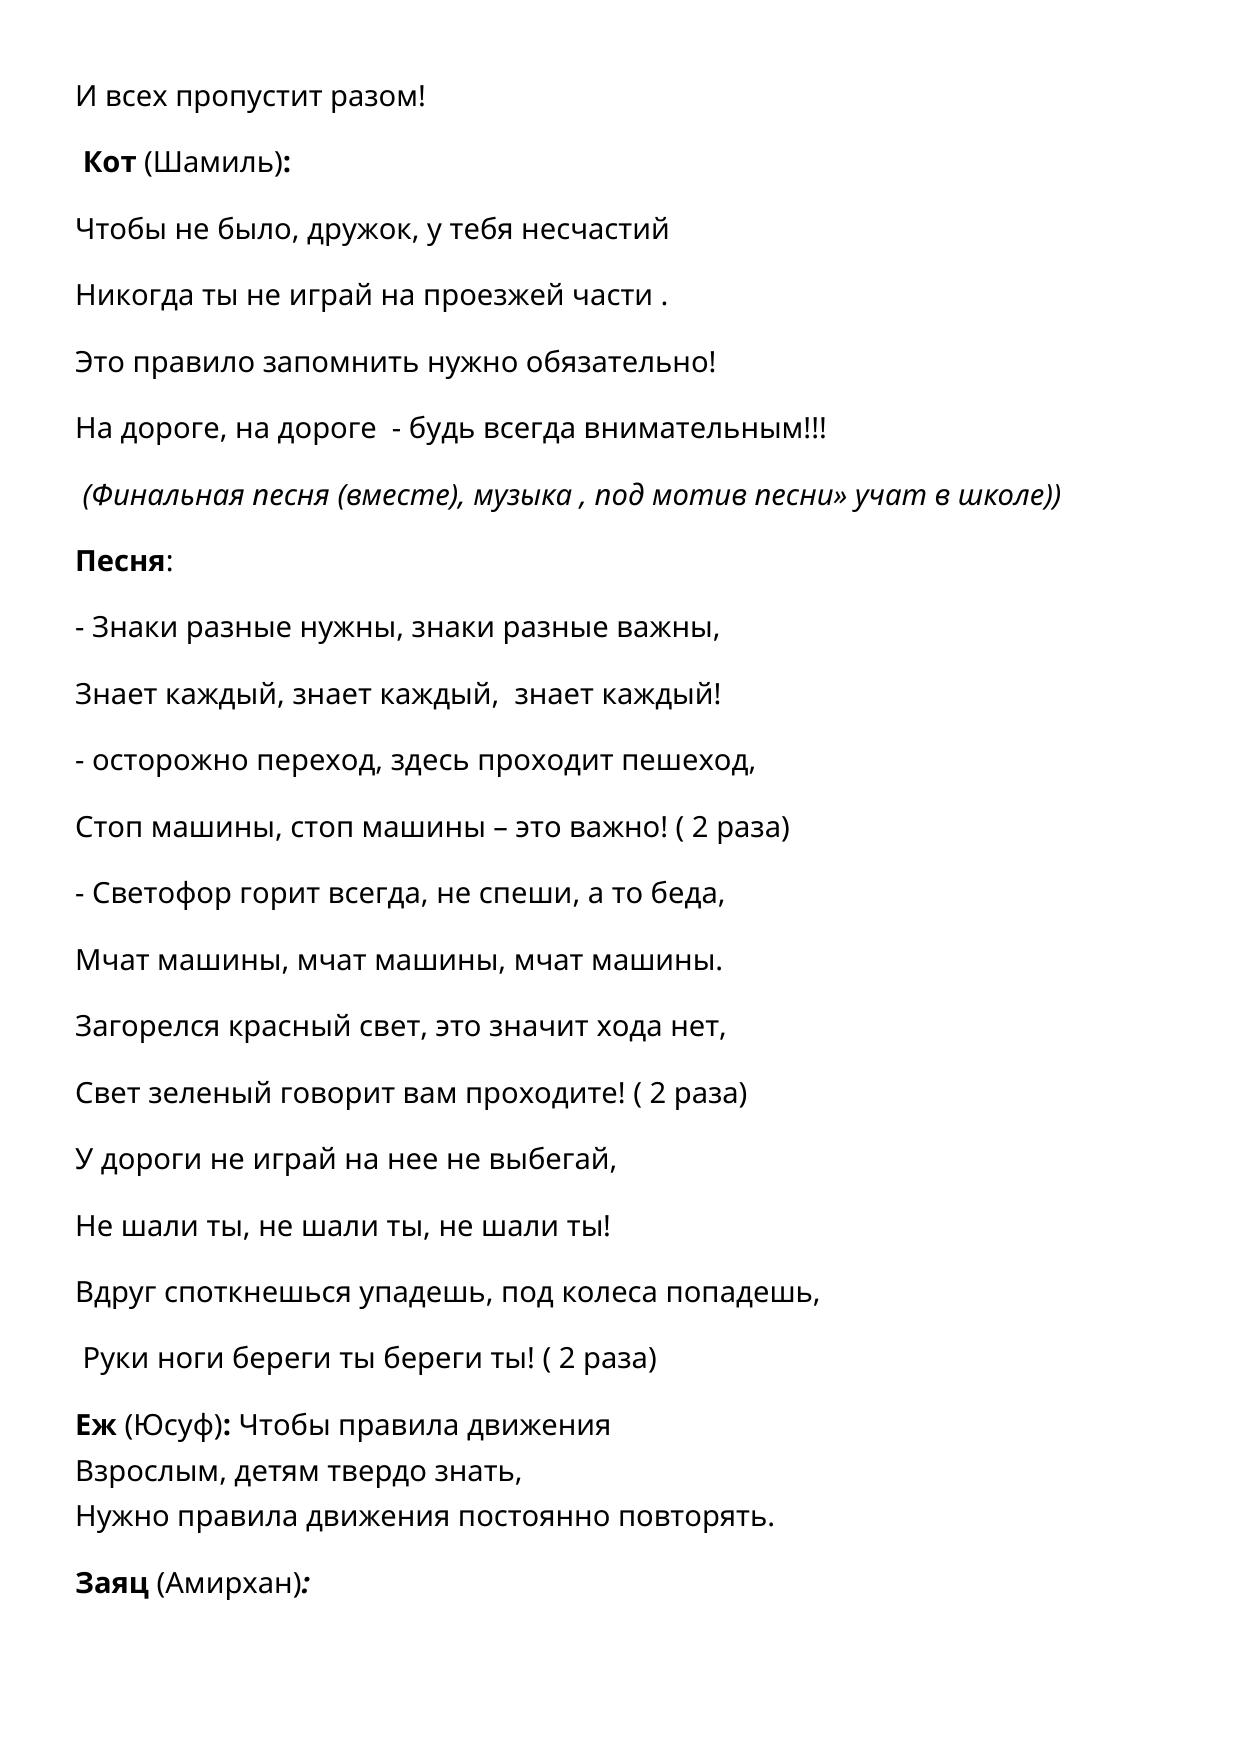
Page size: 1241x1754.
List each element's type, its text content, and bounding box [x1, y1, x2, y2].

text Кот (Шамиль): [75, 141, 1165, 181]
text (Финальная песня (вместе), музыка , под мотив песни» учат в школе)) [75, 474, 1165, 513]
text У дороги не играй на нее не выбегай, [75, 1138, 1165, 1178]
text На дороге, на дороге - будь всегда внимательным!!! [75, 407, 1165, 447]
text Мчат машины, мчат машины, мчат машины. [75, 939, 1165, 979]
text Еж (Юсуф): Чтобы правила движения Взрослым, детям твердо знать, Нужно правила движения постоянно повторять. [75, 1404, 1165, 1535]
text Загорелся красный свет, это значит хода нет, [75, 1005, 1165, 1045]
text Знает каждый, знает каждый, знает каждый! [75, 673, 1165, 713]
text Чтобы не было, дружок, у тебя несчастий [75, 208, 1165, 248]
text Заяц (Амирхан): [75, 1562, 1165, 1602]
text - осторожно переход, здесь проходит пешеход, [75, 739, 1165, 779]
text Руки ноги береги ты береги ты! ( 2 раза) [75, 1338, 1165, 1377]
text Это правило запомнить нужно обязательно! [75, 341, 1165, 381]
text - Светофор горит всегда, не спеши, а то беда, [75, 872, 1165, 912]
text - Знаки разные нужны, знаки разные важны, [75, 607, 1165, 646]
text И всех пропустит разом! [75, 75, 1165, 115]
text Песня: [75, 540, 1165, 580]
text Свет зеленый говорит вам проходите! ( 2 раза) [75, 1072, 1165, 1112]
text Вдруг споткнешься упадешь, под колеса попадешь, [75, 1271, 1165, 1311]
text Никогда ты не играй на проезжей части . [75, 274, 1165, 314]
text Не шали ты, не шали ты, не шали ты! [75, 1205, 1165, 1244]
text Стоп машины, стоп машины – это важно! ( 2 раза) [75, 806, 1165, 846]
